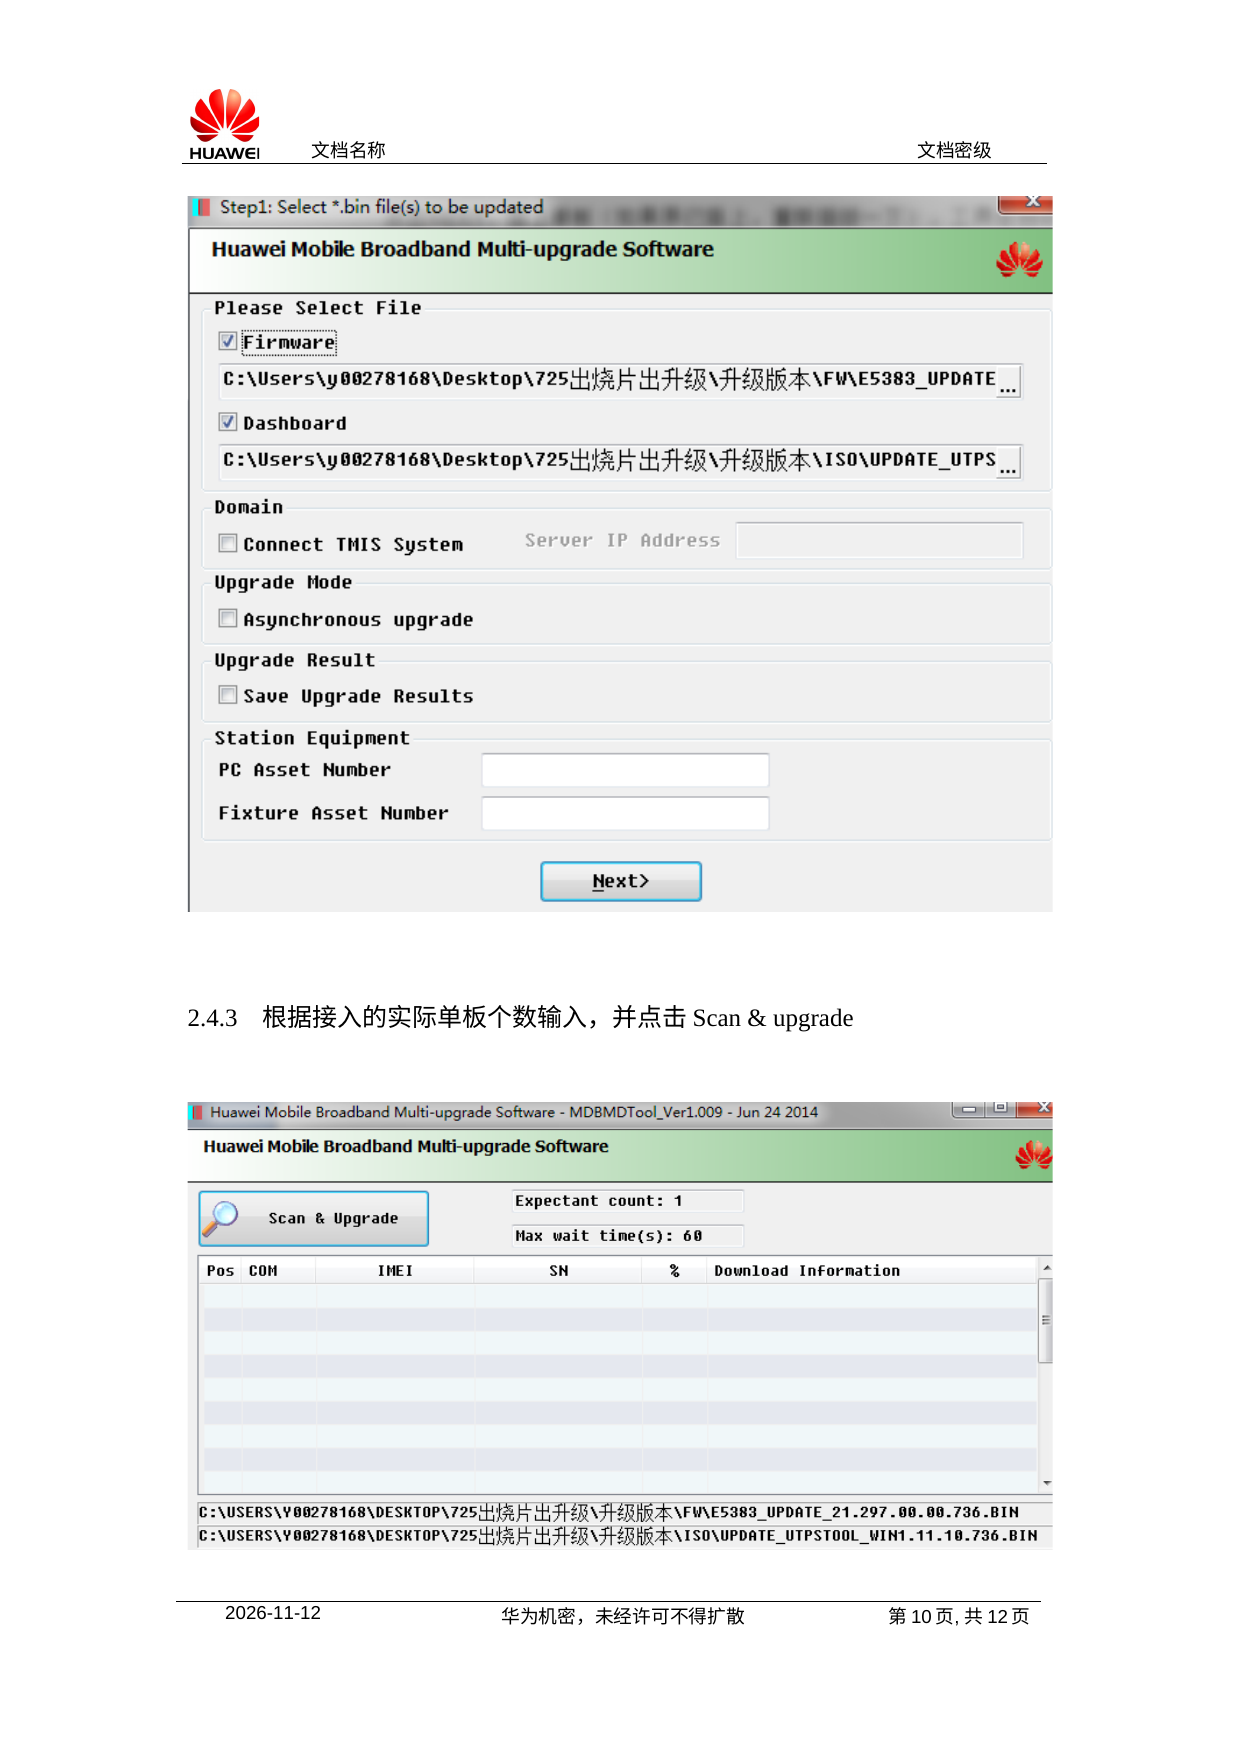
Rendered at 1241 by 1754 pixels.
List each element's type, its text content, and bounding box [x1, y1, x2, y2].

picture [187, 1102, 1053, 1550]
picture [187, 196, 1053, 912]
picture [190, 89, 260, 159]
subtitle 根据接入的实际单板个数输入，并点击Scan & upgrade [187, 983, 1053, 1048]
